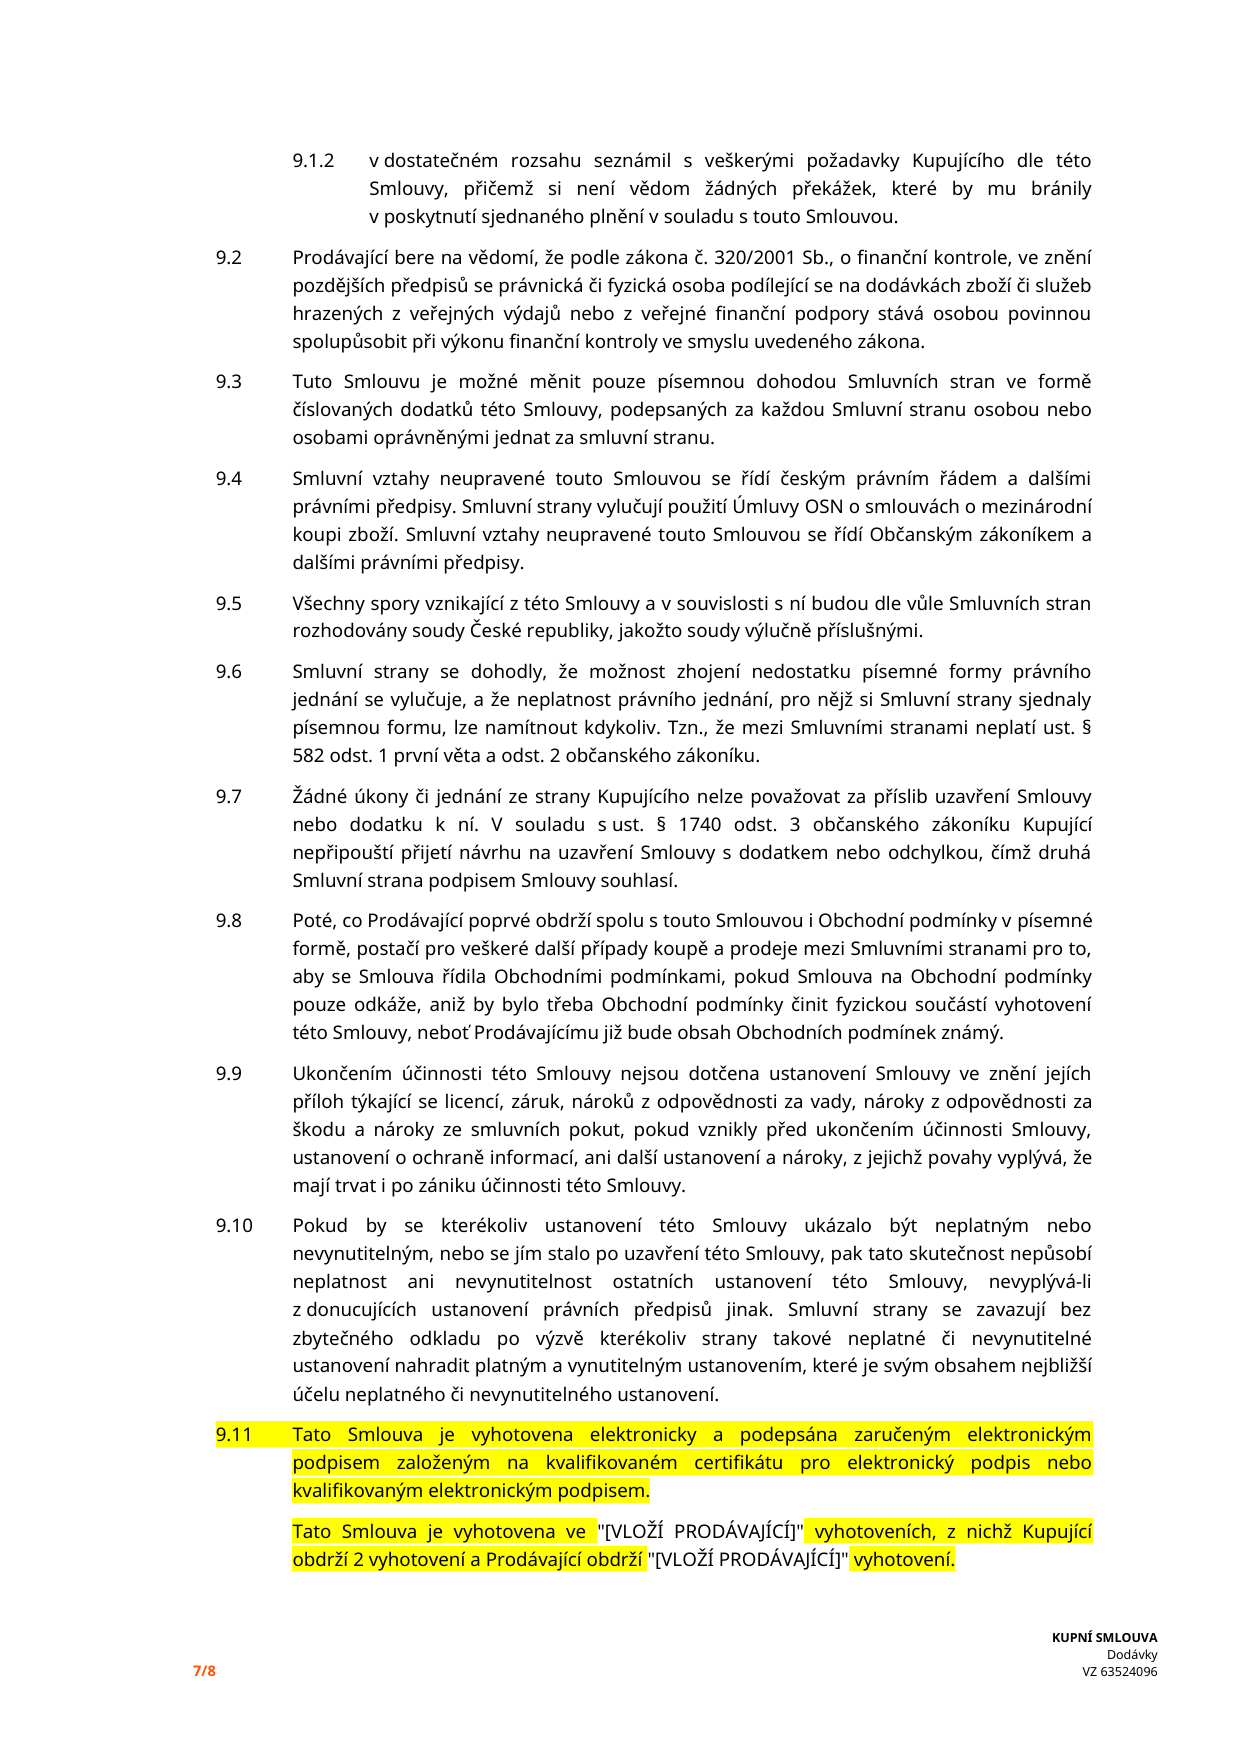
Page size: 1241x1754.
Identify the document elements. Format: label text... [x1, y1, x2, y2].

text Prodávající bere na vědomí, že podle zákona č. 320/2001 Sb., o finanční kontrole, ve znění pozdějších předpisů se právnická či fyzická osoba podílející se na dodávkách zboží či služeb hrazených z veřejných výdajů nebo z veřejné finanční podpory stává osobou povinnou spolupůsobit při výkonu finanční kontroly ve smyslu uvedeného zákona. [216, 244, 1093, 354]
text Všechny spory vznikající z této Smlouvy a v souvislosti s ní budou dle vůle Smluvních stran rozhodovány soudy České republiky, jakožto soudy výlučně příslušnými. [216, 590, 1093, 643]
text Smluvní strany se dohodly, že možnost zhojení nedostatku písemné formy právního jednání se vylučuje, a že neplatnost právního jednání, pro nějž si Smluvní strany sjednaly písemnou formu, lze namítnout kdykoliv. Tzn., že mezi Smluvními stranami neplatí ust. § 582 odst. 1 první věta a odst. 2 občanského zákoníku. [216, 658, 1093, 768]
text Pokud by se kterékoliv ustanovení této Smlouvy ukázalo být neplatným nebo nevynutitelným, nebo se jím stalo po uzavření této Smlouvy, pak tato skutečnost nepůsobí neplatnost ani nevynutitelnost ostatních ustanovení této Smlouvy, nevyplývá-li z donucujících ustanovení právních předpisů jinak. Smluvní strany se zavazují bez zbytečného odkladu po výzvě kterékoliv strany takové neplatné či nevynutitelné ustanovení nahradit platným a vynutitelným ustanovením, které je svým obsahem nejbližší účelu neplatného či nevynutitelného ustanovení. [216, 1213, 1093, 1406]
text Tato Smlouva je vyhotovena elektronicky a podepsána zaručeným elektronickým podpisem založeným na kvalifikovaném certifikátu pro elektronický podpis nebo kvalifikovaným elektronickým podpisem. [216, 1447, 1093, 1503]
list Tato Smlouva je vyhotovena ve "[VLOŽÍ PRODÁVAJÍCÍ]" vyhotoveních, z nichž Kupující obdrží 2 vyhotovení a Prodávající obdrží "[VLOŽÍ PRODÁVAJÍCÍ]" vyhotovení. [292, 1518, 1093, 1571]
text Smluvní vztahy neupravené touto Smlouvou se řídí českým právním řádem a dalšími právními předpisy. Smluvní strany vylučují použití Úmluvy OSN o smlouvách o mezinárodní koupi zboží. Smluvní vztahy neupravené touto Smlouvou se řídí Občanským zákoníkem a dalšími právními předpisy. [216, 465, 1093, 575]
text v dostatečném rozsahu seznámil s veškerými požadavky Kupujícího dle této Smlouvy, přičemž si není vědom žádných překážek, které by mu bránily v poskytnutí sjednaného plnění v souladu s touto Smlouvou. [292, 147, 1093, 229]
text Ukončením účinnosti této Smlouvy nejsou dotčena ustanovení Smlouvy ve znění jejích příloh týkající se licencí, záruk, nároků z odpovědnosti za vady, nároky z odpovědnosti za škodu a nároky ze smluvních pokut, pokud vznikly před ukončením účinnosti Smlouvy, ustanovení o ochraně informací, ani další ustanovení a nároky, z jejichž povahy vyplývá, že mají trvat i po zániku účinnosti této Smlouvy. [216, 1060, 1093, 1198]
text Tuto Smlouvu je možné měnit pouze písemnou dohodou Smluvních stran ve formě číslovaných dodatků této Smlouvy, podepsaných za každou Smluvní stranu osobou nebo osobami oprávněnými jednat za smluvní stranu. [216, 369, 1093, 450]
text Poté, co Prodávající poprvé obdrží spolu s touto Smlouvou i Obchodní podmínky v písemné formě, postačí pro veškeré další případy koupě a prodeje mezi Smluvními stranami pro to, aby se Smlouva řídila Obchodními podmínkami, pokud Smlouva na Obchodní podmínky pouze odkáže, aniž by bylo třeba Obchodní podmínky činit fyzickou součástí vyhotovení této Smlouvy, neboť Prodávajícímu již bude obsah Obchodních podmínek známý. [216, 907, 1093, 1045]
text Žádné úkony či jednání ze strany Kupujícího nelze považovat za příslib uzavření Smlouvy nebo dodatku k ní. V souladu s ust. § 1740 odst. 3 občanského zákoníku Kupující nepřipouští přijetí návrhu na uzavření Smlouvy s dodatkem nebo odchylkou, čímž druhá Smluvní strana podpisem Smlouvy souhlasí. [216, 783, 1093, 892]
